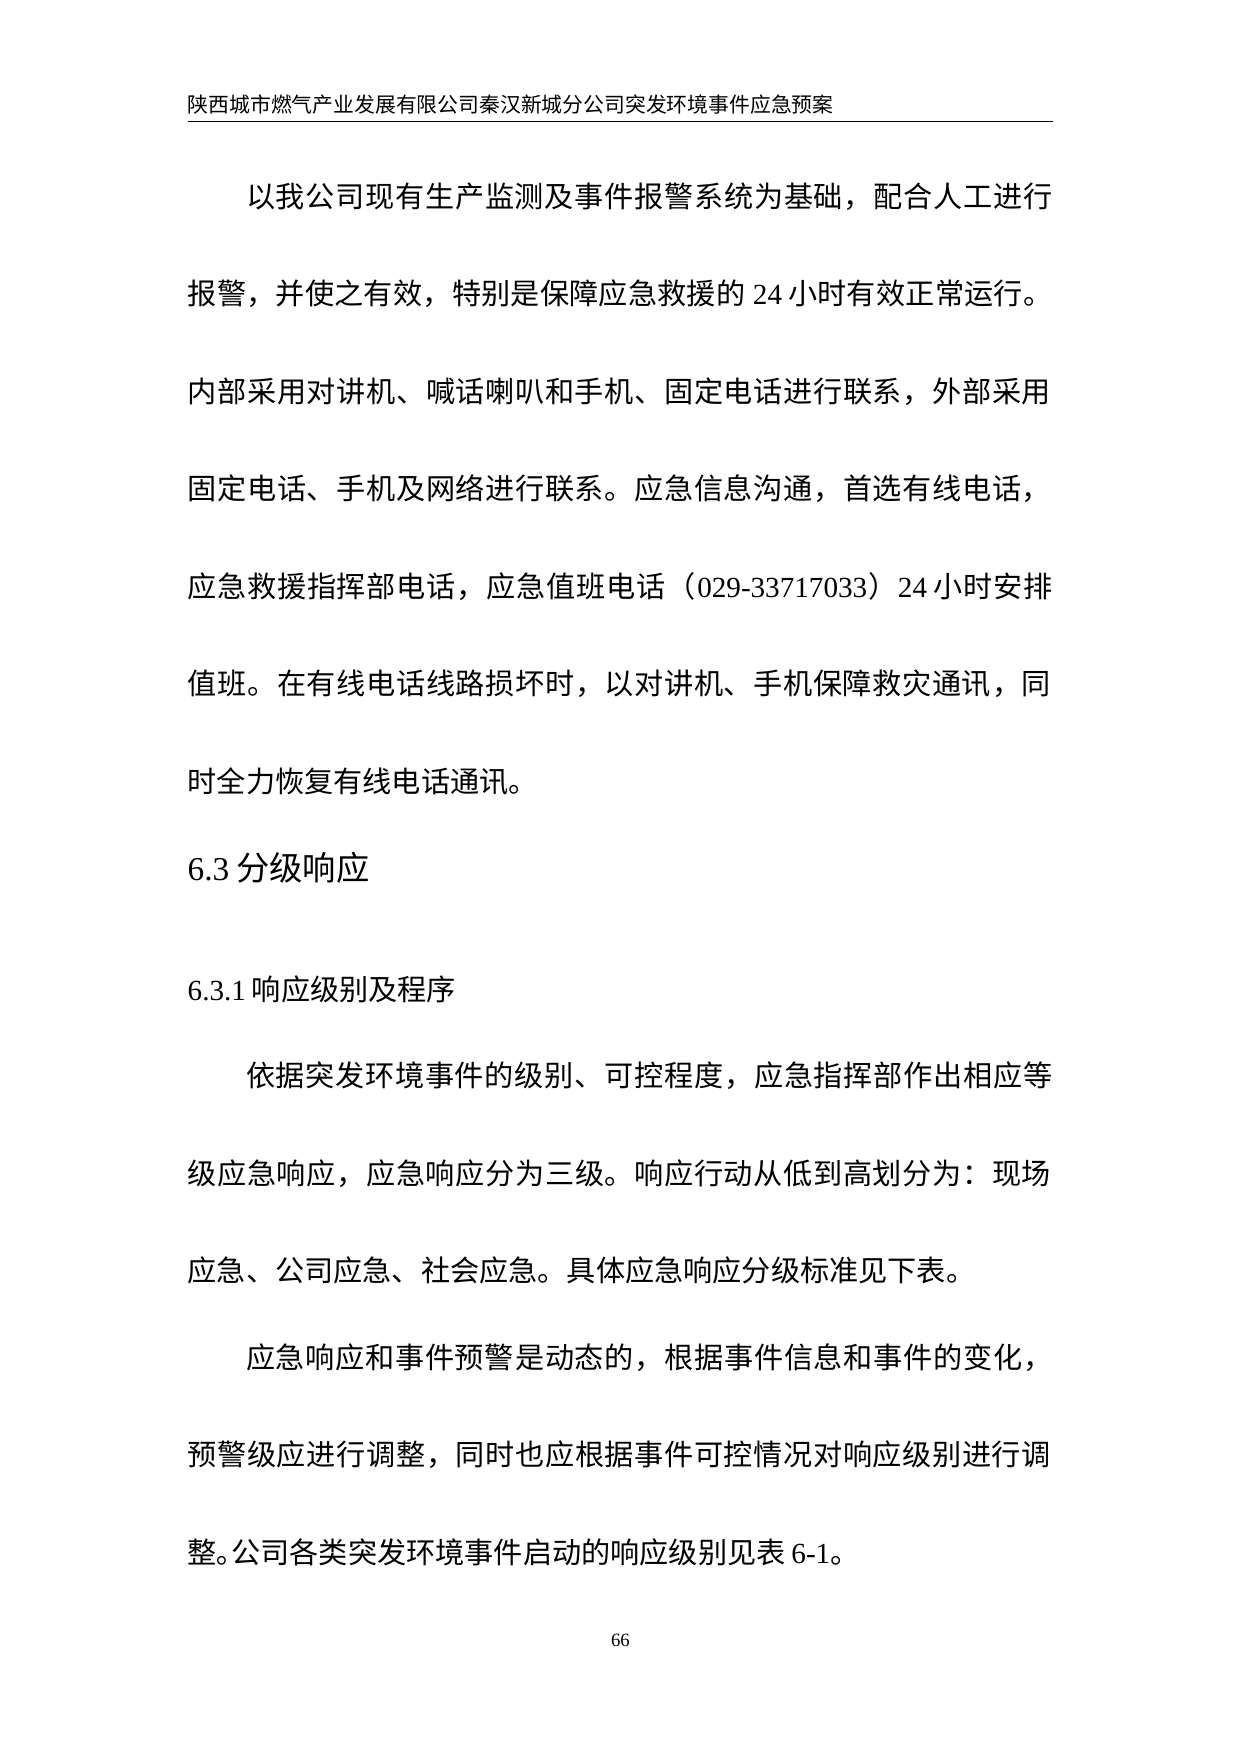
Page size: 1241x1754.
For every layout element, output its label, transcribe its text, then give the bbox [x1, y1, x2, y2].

text 以我公司现有生产监测及事件报警系统为基础，配合人工进行报警，并使之有效，特别是保障应急救援的24小时有效正常运行。内部采用对讲机、喊话喇叭和手机、固定电话进行联系，外部采用固定电话、手机及网络进行联系。应急信息沟通，首选有线电话，应急救援指挥部电话，应急值班电话（029-33717033）24小时安排值班。在有线电话线路损坏时，以对讲机、手机保障救灾通讯，同时全力恢复有线电话通讯。 [187, 162, 1053, 812]
text 依据突发环境事件的级别、可控程度，应急指挥部作出相应等级应急响应，应急响应分为三级。响应行动从低到高划分为：现场应急、公司应急、社会应急。具体应急响应分级标准见下表。 [187, 1042, 1053, 1302]
subtitle 6.3.1响应级别及程序 [187, 956, 1053, 1021]
subtitle 6.3分级响应 [187, 833, 1053, 898]
text 应急响应和事件预警是动态的，根据事件信息和事件的变化，预警级应进行调整，同时也应根据事件可控情况对响应级别进行调整｡公司各类突发环境事件启动的响应级别见表6-1。 [187, 1323, 1053, 1583]
